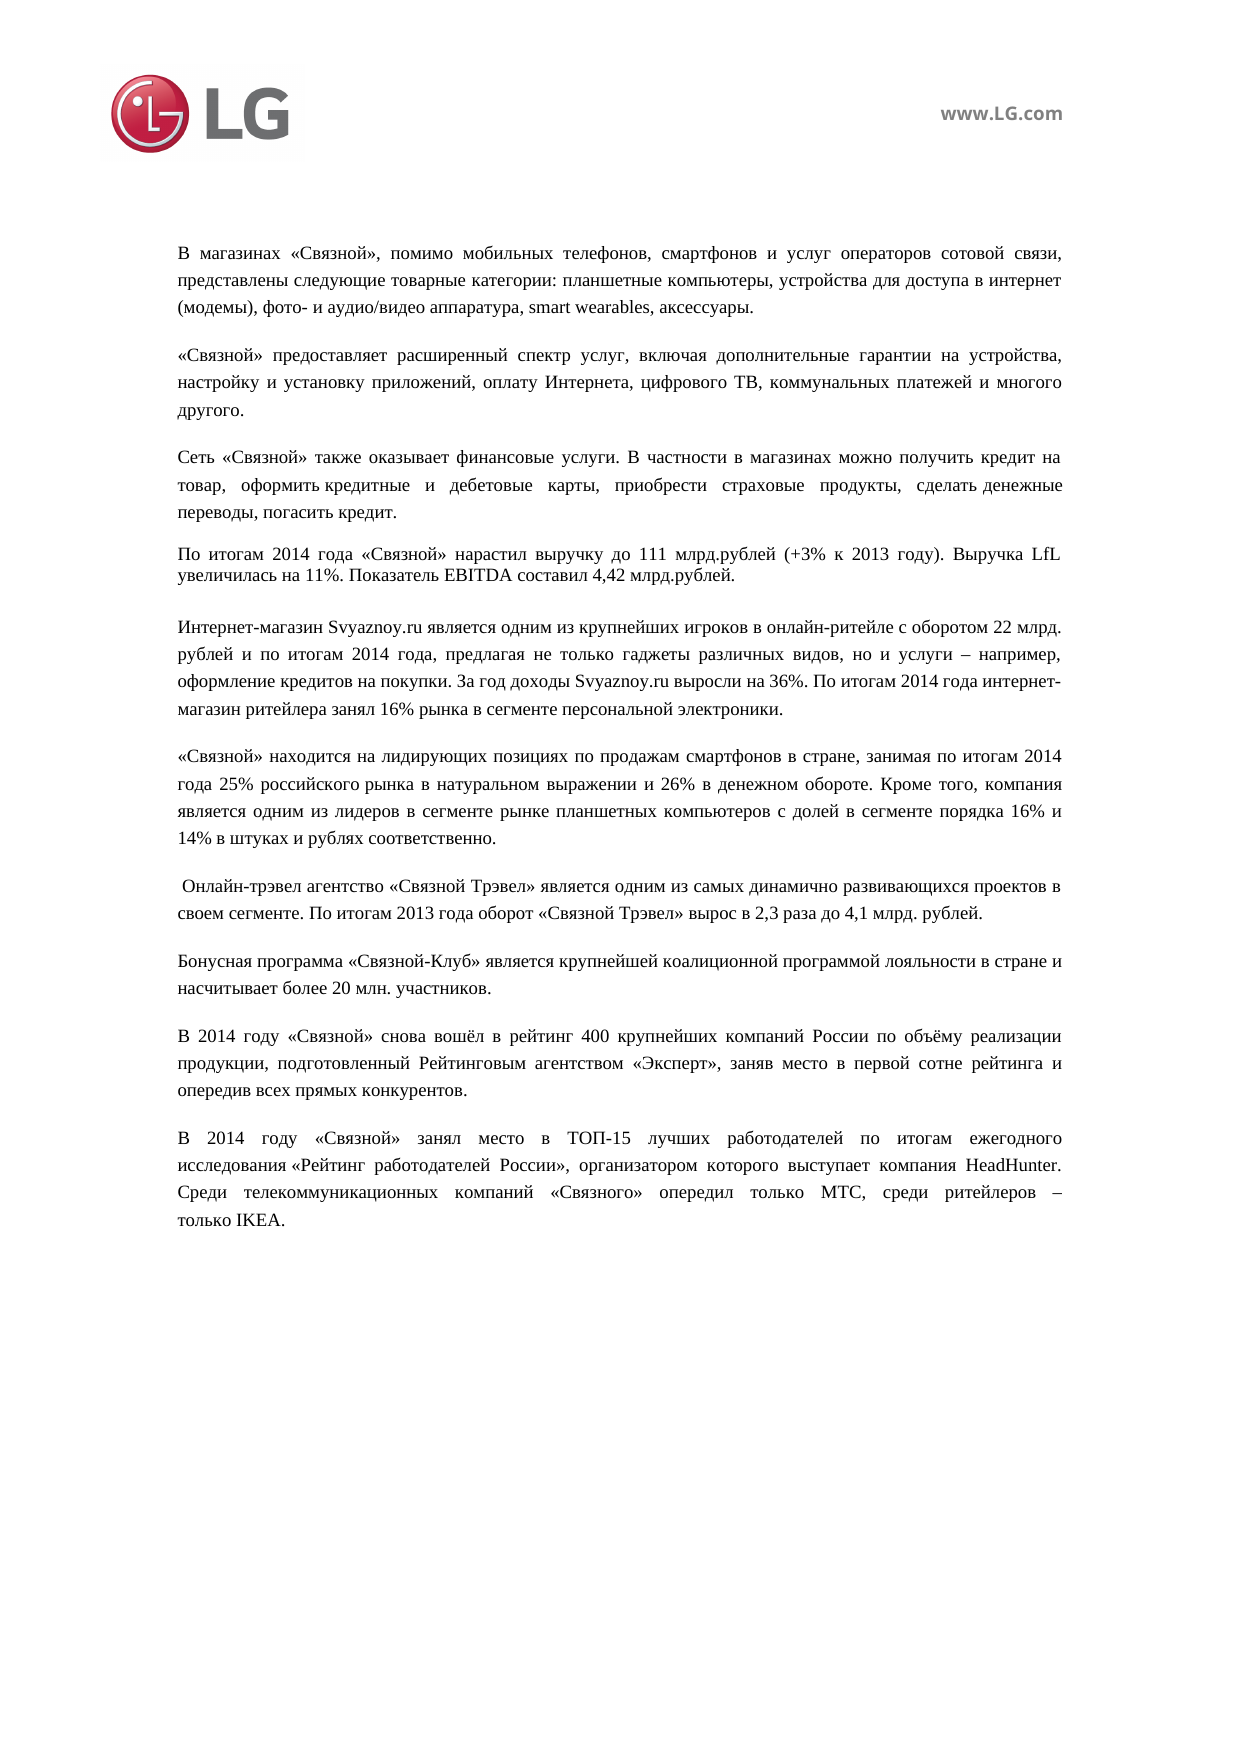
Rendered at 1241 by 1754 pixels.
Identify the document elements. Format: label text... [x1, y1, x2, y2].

text В магазинах «Связной», помимо мобильных телефонов, смартфонов и услуг операторов сотовой связи, представлены следующие товарные категории: планшетные компьютеры, устройства для доступа в интернет (модемы), фото- и аудио/видео аппаратура, smart wearables, аксессуары. [177, 236, 1063, 318]
text Сеть «Связной» также оказывает финансовые услуги. В частности в магазинах можно получить кредит на товар, оформить кредитные и дебетовые карты, приобрести страховые продукты, сделать денежные переводы, погасить кредит. [177, 441, 1063, 522]
text Бонусная программа «Связной-Клуб» является крупнейшей коалиционной программой лояльности в стране и насчитывает более 20 млн. участников. [177, 944, 1063, 998]
text В 2014 году «Связной» снова вошёл в рейтинг 400 крупнейших компаний России по объёму реализации продукции, подготовленный Рейтинговым агентством «Эксперт», заняв место в первой сотне рейтинга и опередив всех прямых конкурентов. [177, 1019, 1063, 1101]
picture [100, 64, 305, 162]
text «Связной» находится на лидирующих позициях по продажам смартфонов в стране, занимая по итогам 2014 года 25% российского рынка в натуральном выражении и 26% в денежном обороте. Кроме того, компания является одним из лидеров в сегменте рынке планшетных компьютеров с долей в сегменте порядка 16% и 14% в штуках и рублях соответственно. [177, 740, 1063, 848]
text По итогам 2014 года «Связной» нарастил выручку до 111 млрд.рублей (+3% к 2013 году). Выручка LfL увеличилась на 11%. Показатель EBITDA составил 4,42 млрд.рублей. [177, 543, 1063, 586]
text «Связной» предоставляет расширенный спектр услуг, включая дополнительные гарантии на устройства, настройку и установку приложений, оплату Интернета, цифрового ТВ, коммунальных платежей и многого другого. [177, 338, 1063, 420]
text В 2014 году «Связной» занял место в ТОП-15 лучших работодателей по итогам ежегодного исследования «Рейтинг работодателей России», организатором которого выступает компания HeadHunter. Среди телекоммуникационных компаний «Связного» опередил только МТС, среди ритейлеров – только IKEA. [177, 1121, 1063, 1230]
text Онлайн-трэвел агентство «Связной Трэвел» является одним из самых динамично развивающихся проектов в своем сегменте. По итогам 2013 года оборот «Связной Трэвел» вырос в 2,3 раза до 4,1 млрд. рублей. [177, 869, 1063, 923]
text Интернет-магазин Svyaznoy.ru является одним из крупнейших игроков в онлайн-ритейле с оборотом 22 млрд. рублей и по итогам 2014 года, предлагая не только гаджеты различных видов, но и услуги – например, оформление кредитов на покупки. За год доходы Svyaznoy.ru выросли на 36%. По итогам 2014 года интернет-магазин ритейлера занял 16% рынка в сегменте персональной электроники. [177, 610, 1063, 719]
